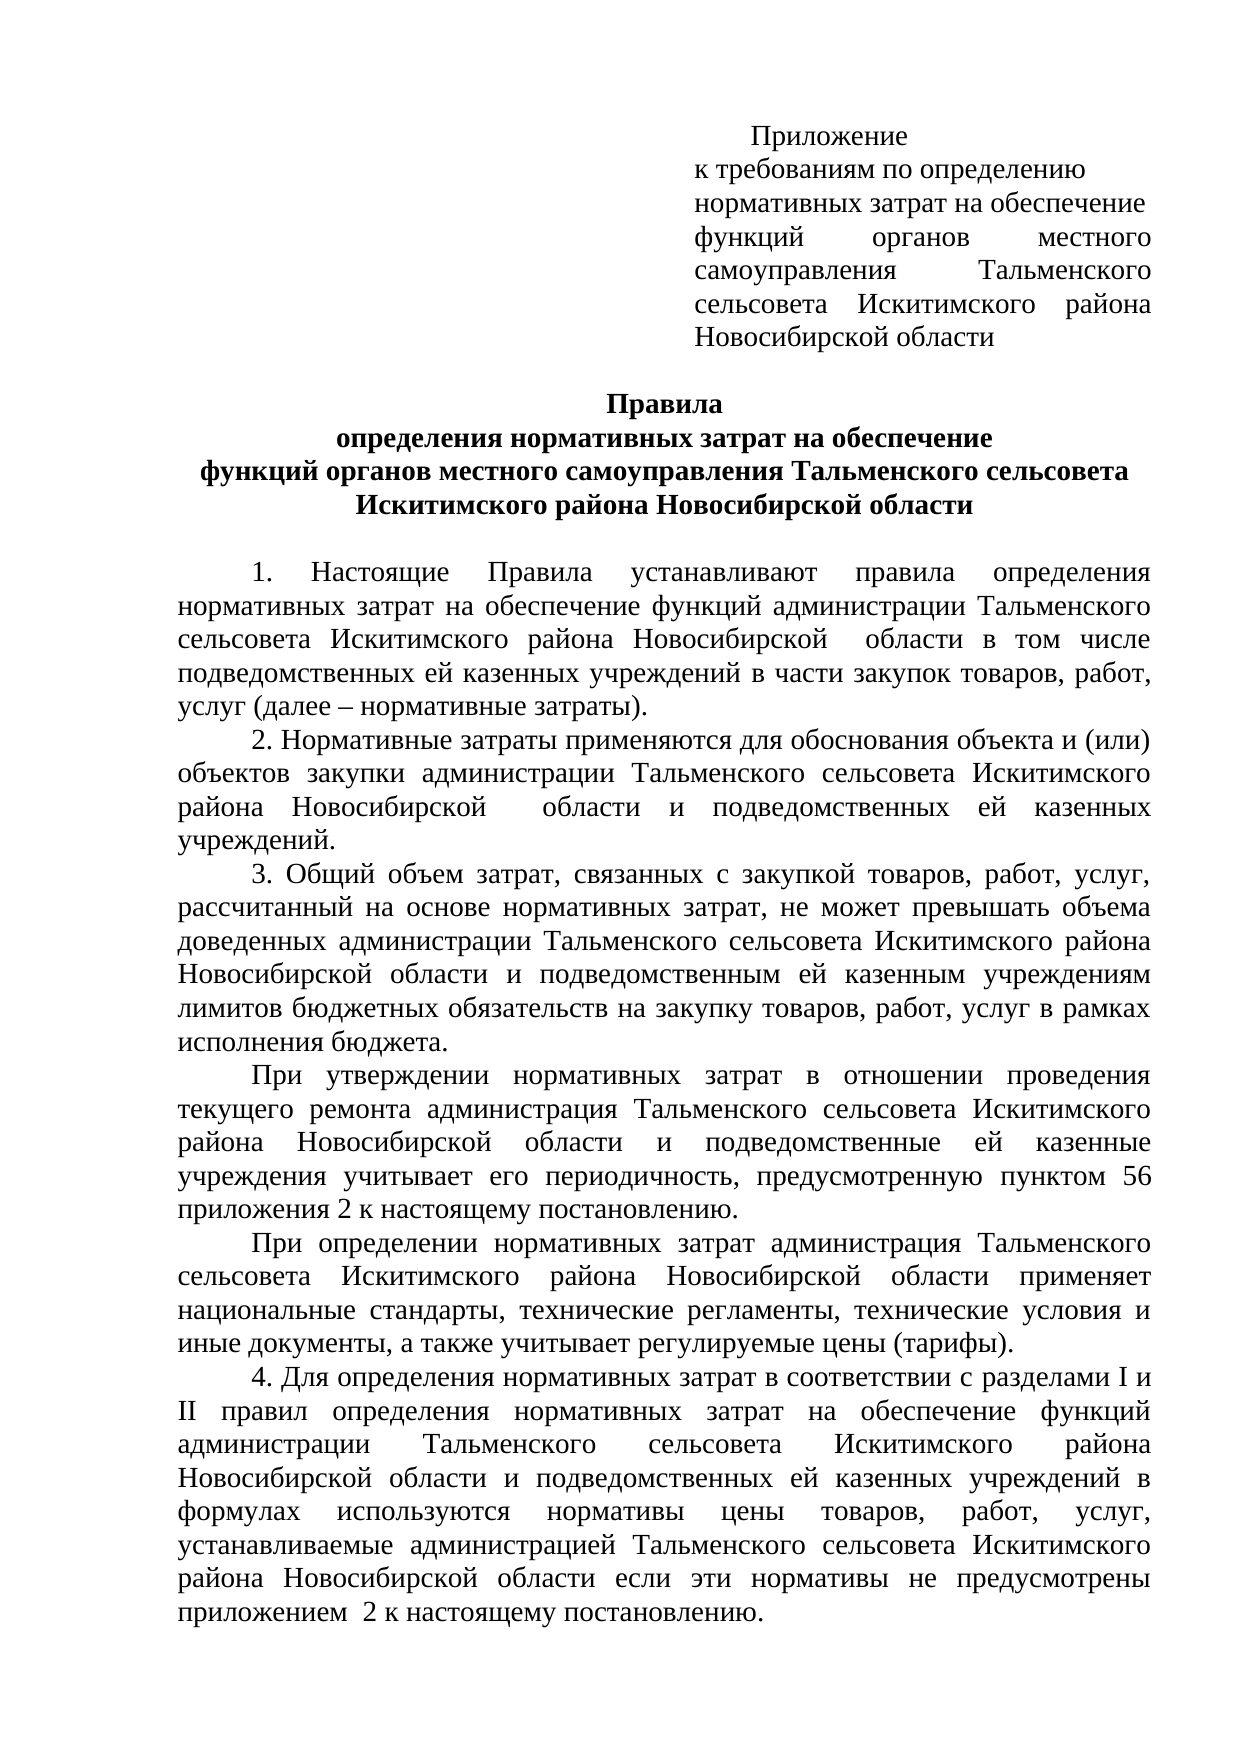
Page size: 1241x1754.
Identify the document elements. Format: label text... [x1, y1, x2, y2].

text При утверждении нормативных затрат в отношении проведения текущего ремонта администрация Тальменского сельсовета Искитимского района Новосибирской области и подведомственные ей казенные учреждения учитывает его периодичность, предусмотренную пунктом 56 приложения 2 к настоящему постановлению. [177, 1057, 1152, 1225]
text функций органов местного самоуправления Тальменского сельсовета Искитимского района Новосибирской области [177, 453, 1152, 521]
text 2. Нормативные затраты применяются для обоснования объекта и (или) объектов закупки администрации Тальменского сельсовета Искитимского района Новосибирской области и подведомственных ей казенных учреждений. [177, 722, 1152, 856]
text Правила [177, 386, 1152, 420]
text нормативных затрат на обеспечение [694, 185, 1152, 219]
text к требованиям по определению [694, 152, 1152, 185]
text Приложение [694, 118, 1152, 152]
text 3. Общий объем затрат, связанных с закупкой товаров, работ, услуг, рассчитанный на основе нормативных затрат, не может превышать объема доведенных администрации Тальменского сельсовета Искитимского района Новосибирской области и подведомственным ей казенным учреждениям лимитов бюджетных обязательств на закупку товаров, работ, услуг в рамках исполнения бюджета. [177, 856, 1152, 1057]
text определения нормативных затрат на обеспечение [177, 420, 1152, 453]
text функций органов местного самоуправления Тальменского сельсовета Искитимского района Новосибирской области [694, 219, 1152, 353]
text При определении нормативных затрат администрация Тальменского сельсовета Искитимского района Новосибирской области применяет национальные стандарты, технические регламенты, технические условия и иные документы, а также учитывает регулируемые цены (тарифы). [177, 1225, 1152, 1359]
text 1. Настоящие Правила устанавливают правила определения нормативных затрат на обеспечение функций администрации Тальменского сельсовета Искитимского района Новосибирской области в том числе подведомственных ей казенных учреждений в части закупок товаров, работ, услуг (далее – нормативные затраты). [177, 554, 1152, 722]
text 4. Для определения нормативных затрат в соответствии с разделами I и II правил определения нормативных затрат на обеспечение функций администрации Тальменского сельсовета Искитимского района Новосибирской области и подведомственных ей казенных учреждений в формулах используются нормативы цены товаров, работ, услуг, устанавливаемые администрацией Тальменского сельсовета Искитимского района Новосибирской области если эти нормативы не предусмотрены приложением 2 к настоящему постановлению. [177, 1359, 1152, 1627]
